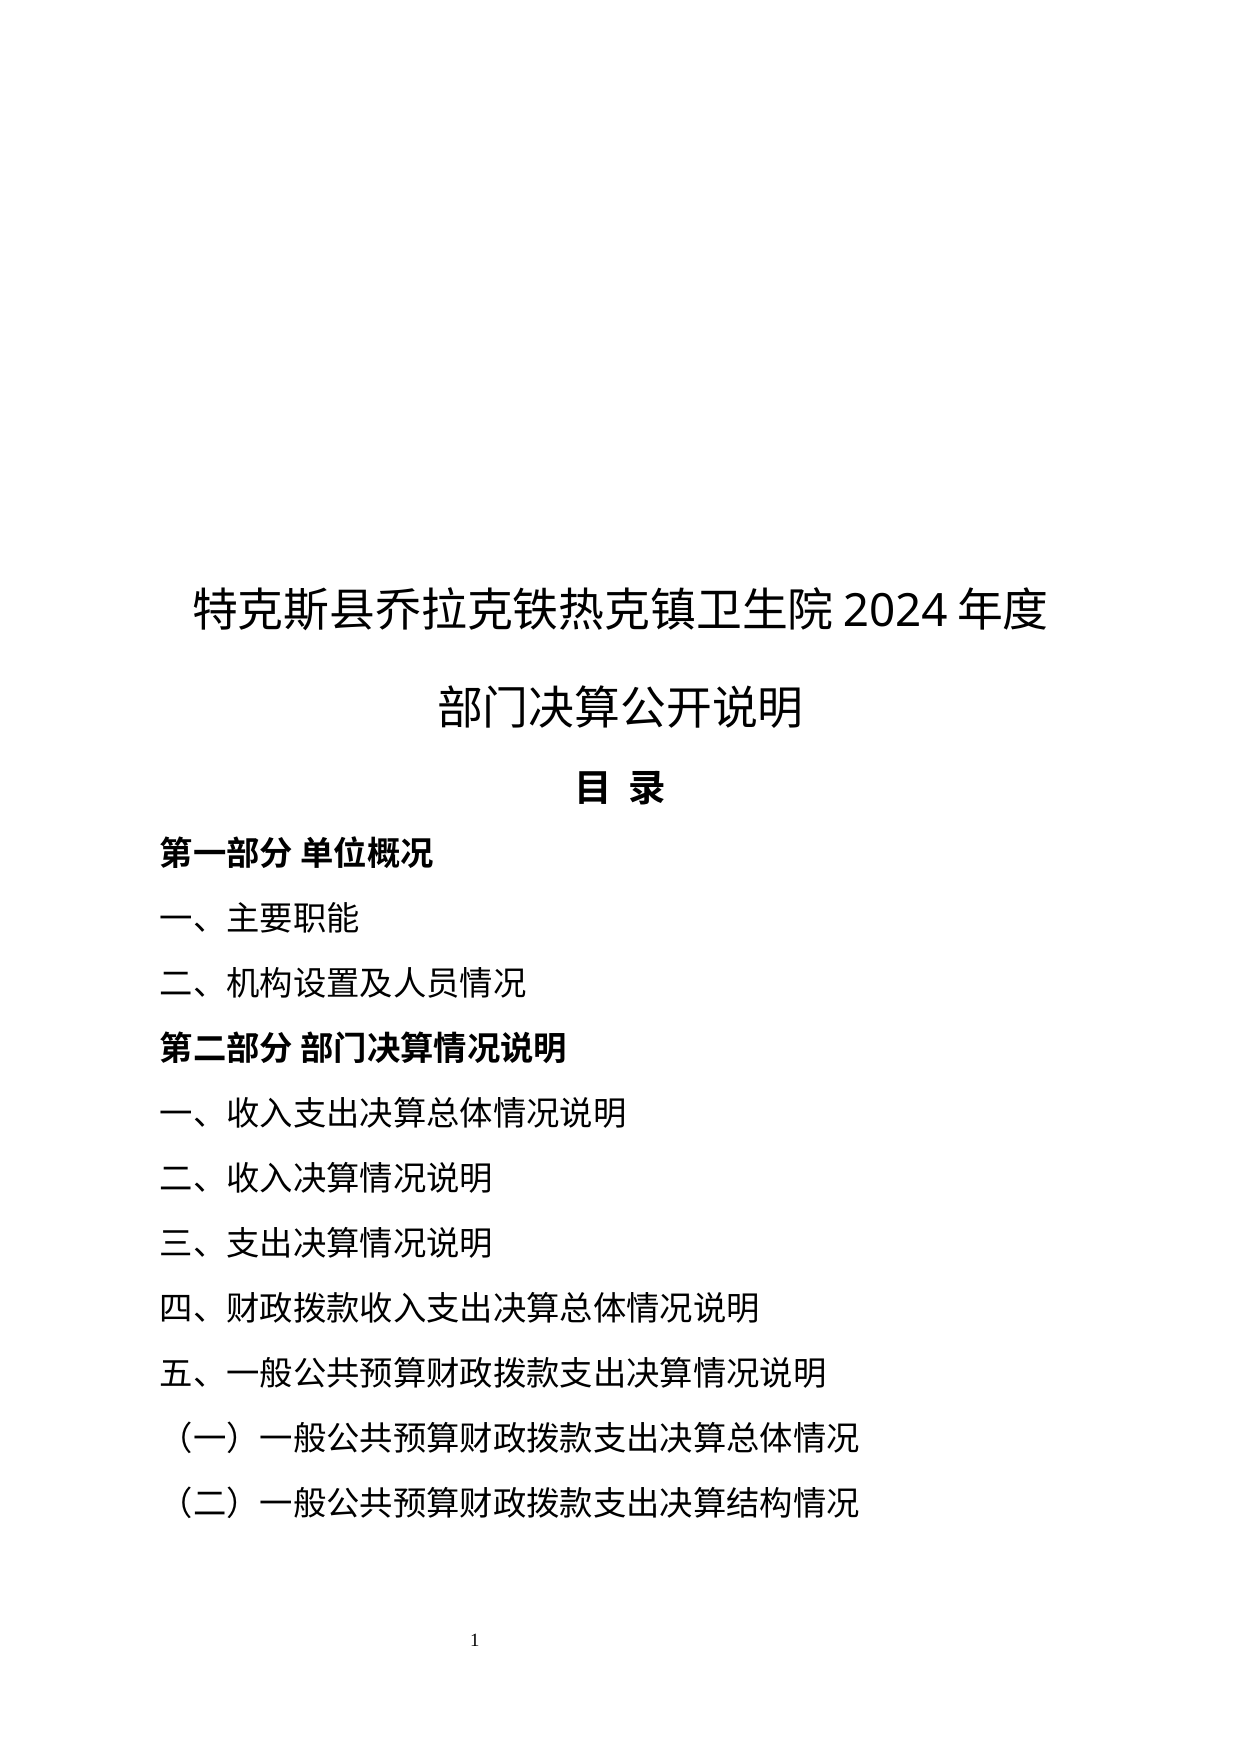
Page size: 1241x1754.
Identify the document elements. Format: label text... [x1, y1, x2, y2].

text 部门决算公开说明 [159, 655, 1081, 753]
text （二）一般公共预算财政拨款支出决算结构情况 [159, 1468, 1081, 1533]
text （一）一般公共预算财政拨款支出决算总体情况 [159, 1403, 1081, 1468]
text 二、收入决算情况说明 [159, 1143, 1081, 1208]
text 三、支出决算情况说明 [159, 1208, 1081, 1273]
text 特克斯县乔拉克铁热克镇卫生院2024年度 [159, 558, 1081, 655]
text 一、主要职能 [159, 883, 1081, 948]
text 目 录 [159, 753, 1081, 818]
text 二、机构设置及人员情况 [159, 948, 1081, 1013]
text 第一部分 单位概况 [159, 818, 1081, 883]
text 一、收入支出决算总体情况说明 [159, 1078, 1081, 1143]
text 四、财政拨款收入支出决算总体情况说明 [159, 1273, 1081, 1338]
text 五、一般公共预算财政拨款支出决算情况说明 [159, 1338, 1081, 1403]
text 第二部分 部门决算情况说明 [159, 1013, 1081, 1078]
